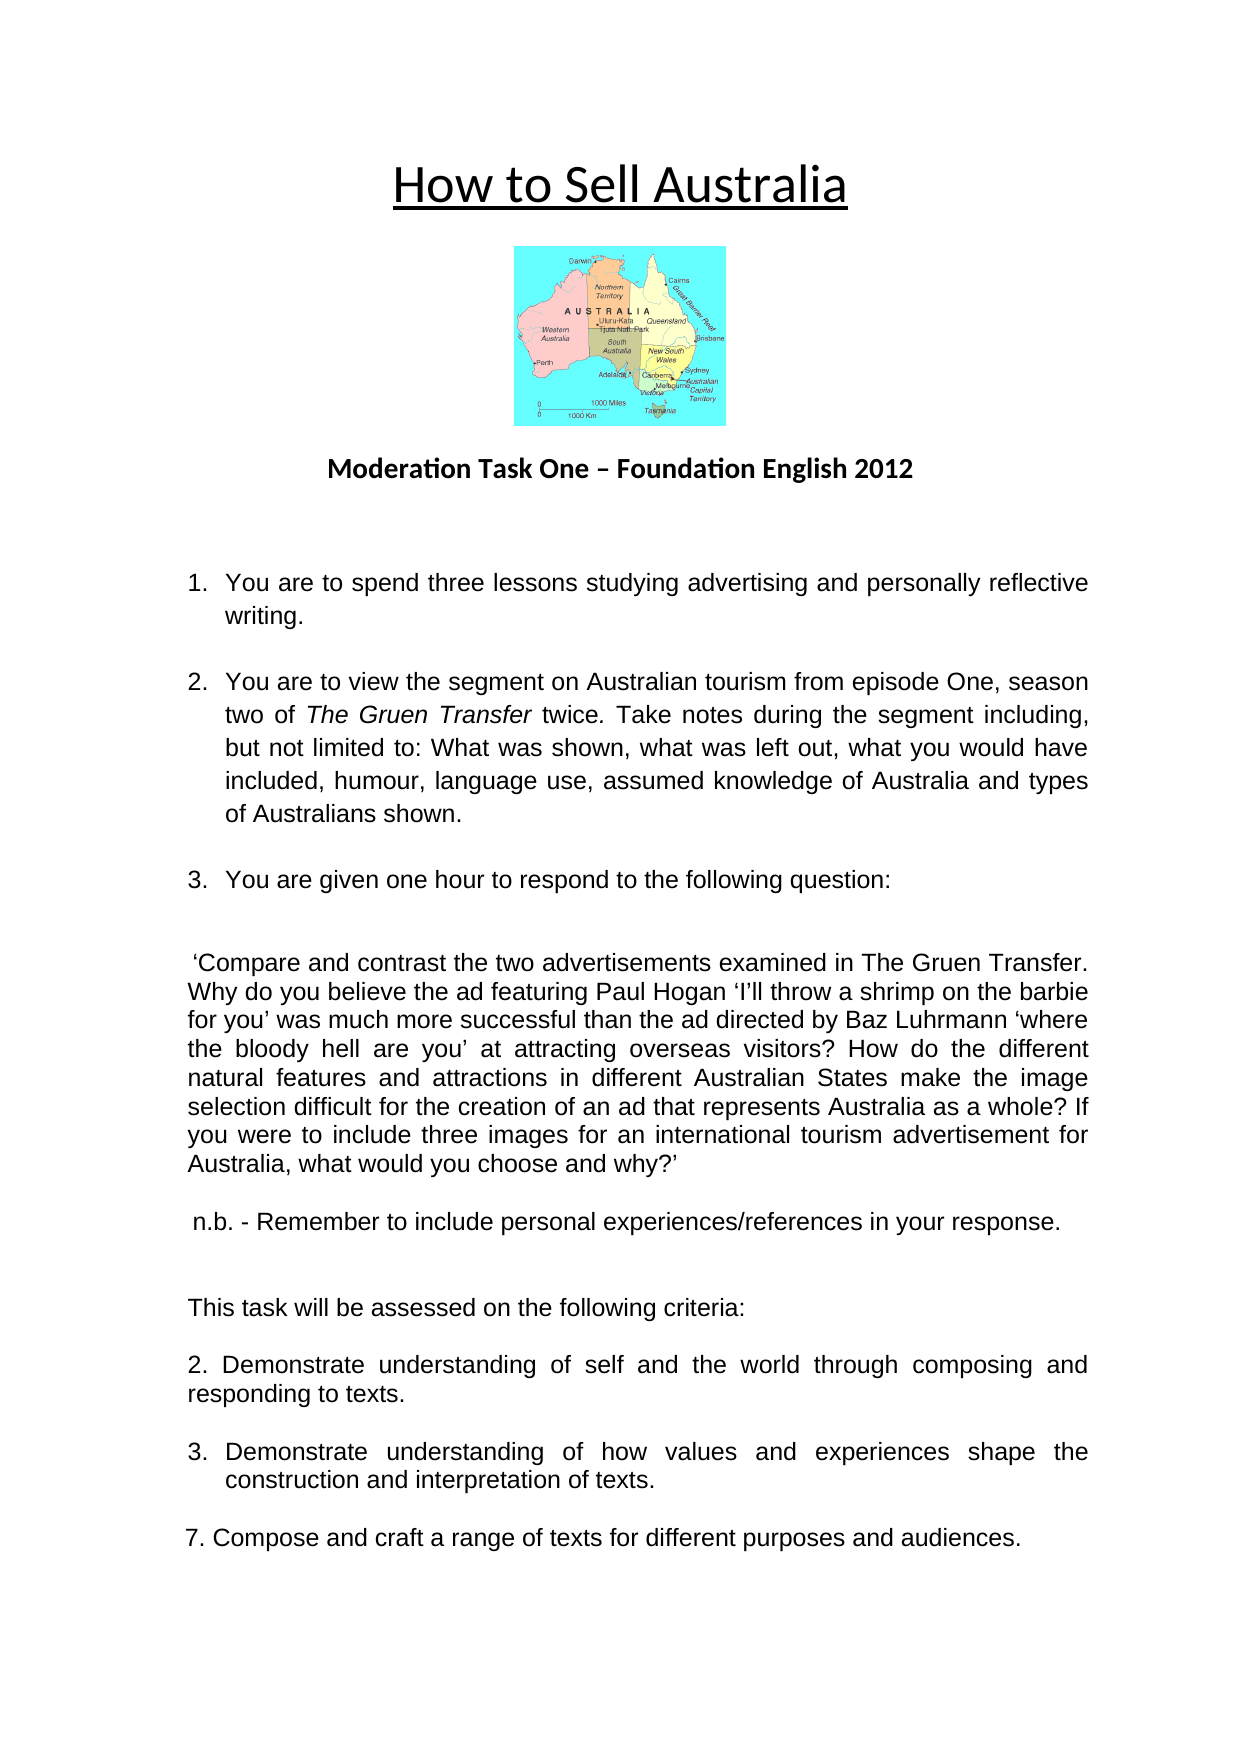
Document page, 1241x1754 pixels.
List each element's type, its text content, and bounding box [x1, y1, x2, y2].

picture [513, 246, 727, 426]
list Demonstrate understanding of how values and experiences shape the construction and interpretation of texts. [187, 1437, 1090, 1494]
text 7. Compose and craft a range of texts for different purposes and audiences. [150, 1523, 1090, 1552]
text 2. Demonstrate understanding of self and the world through composing and responding to texts. [187, 1350, 1090, 1408]
text ‘Compare and contrast the two advertisements examined in The Gruen Transfer. Why do you believe the ad featuring Paul Hogan ‘I’ll throw a shrimp on the barbie for you’ was much more successful than the ad directed by Baz Luhrmann ‘where the bloody hell are you’ at attracting overseas visitors? How do the different natural features and attractions in different Australian States make the image selection difficult for the creation of an ad that represents Australia as a whole? If you were to include three images for an international tourism advertisement for Australia, what would you choose and why?’ [187, 948, 1090, 1178]
list You are to view the segment on Australian tourism from episode One, season two of The Gruen Transfer twice. Take notes during the segment including, but not limited to: What was shown, what was left out, what you would have included, humour, language use, assumed knowledge of Australia and types of Australians shown. [187, 667, 1090, 828]
list You are to spend three lessons studying advertising and personally reflective writing. [187, 568, 1090, 630]
text How to Sell Australia [150, 150, 1090, 216]
list You are given one hour to respond to the following question: [187, 865, 1090, 894]
text n.b. - Remember to include personal experiences/references in your response. [187, 1207, 1090, 1235]
text This task will be assessed on the following criteria: [150, 1293, 1090, 1322]
text Moderation Task One – Foundation English 2012 [150, 450, 1090, 486]
